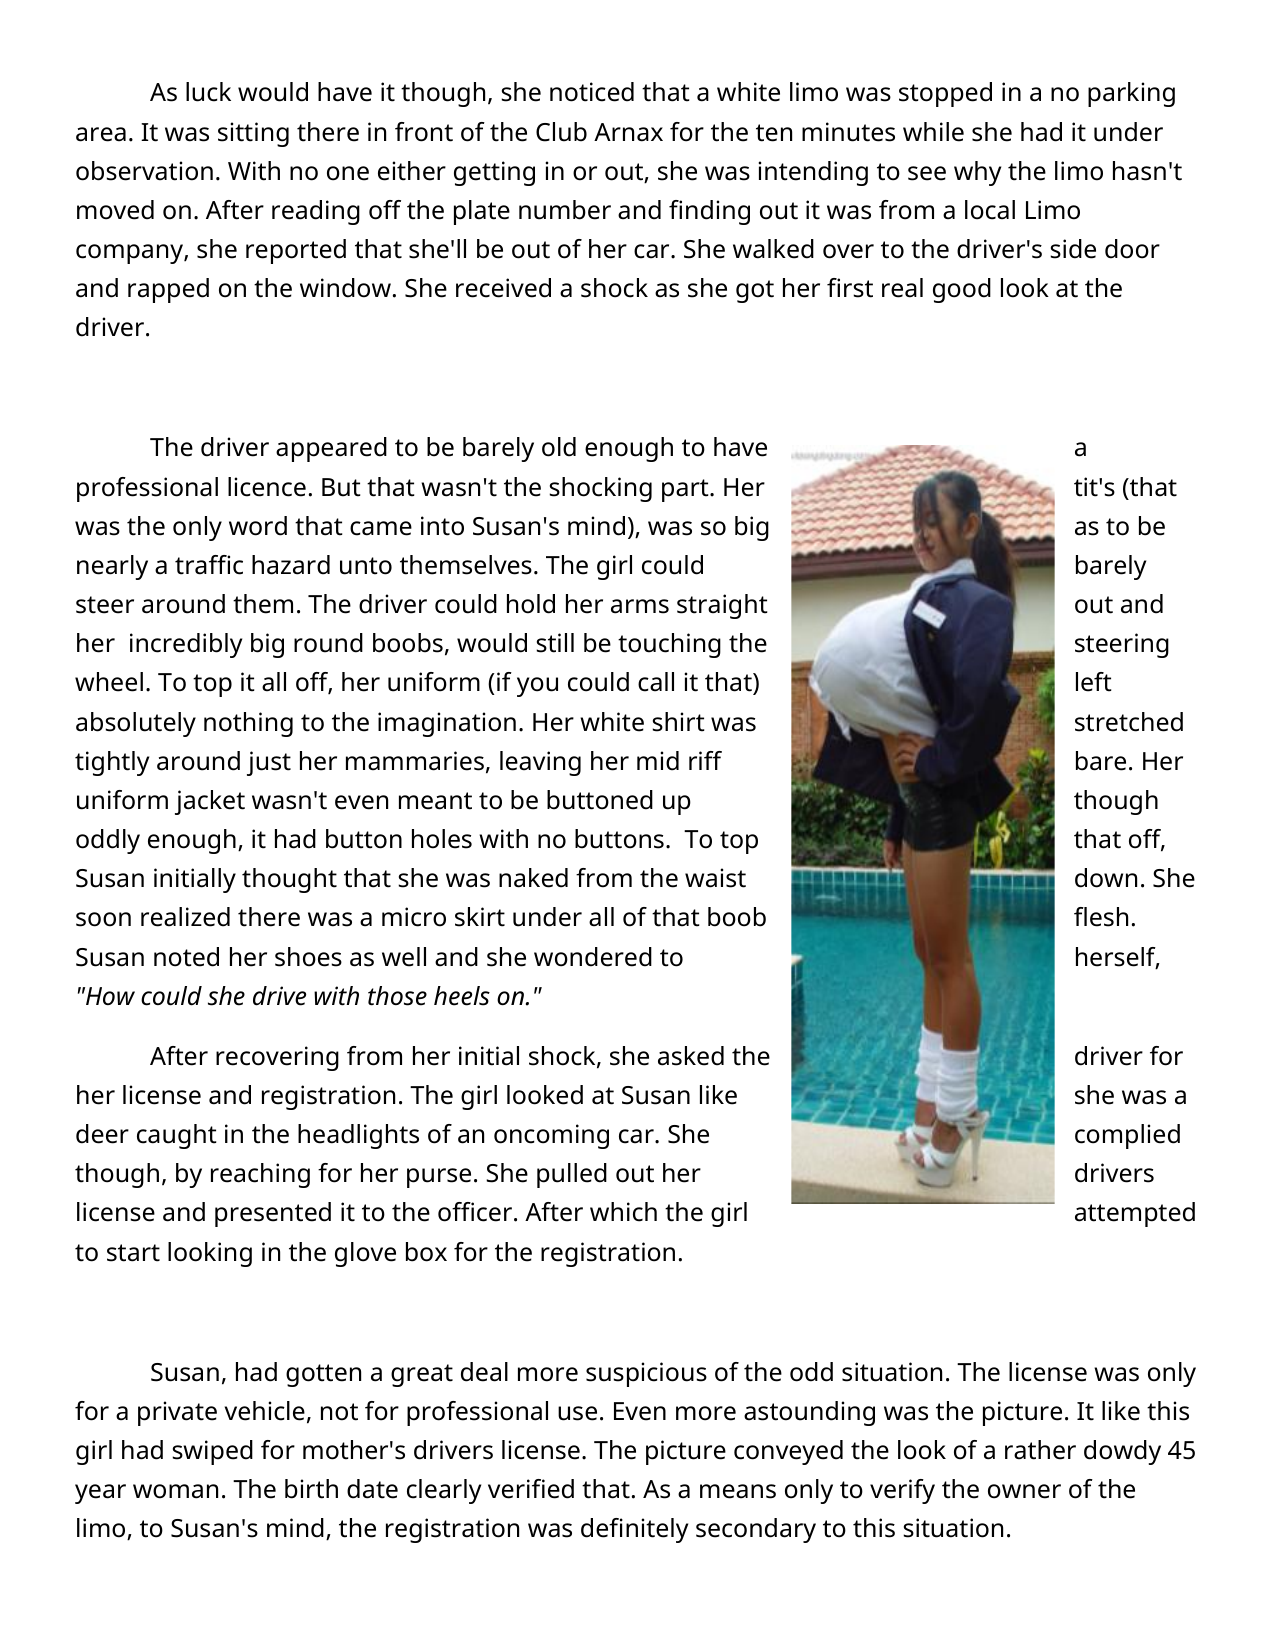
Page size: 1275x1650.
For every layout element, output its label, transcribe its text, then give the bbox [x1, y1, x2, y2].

text Susan, had gotten a great deal more suspicious of the odd situation. The license was only for a private vehicle, not for professional use. Even more astounding was the picture. It like this girl had swiped for mother's drivers license. The picture conveyed the look of a rather dowdy 45 year woman. The birth date clearly verified that. As a means only to verify the owner of the limo, to Susan's mind, the registration was definitely secondary to this situation. [75, 1354, 1200, 1545]
text As luck would have it though, she noticed that a white limo was stopped in a no parking area. It was sitting there in front of the Club Arnax for the ten minutes while she had it under observation. With no one either getting in or out, she was intending to see why the limo hasn't moved on. After reading off the plate number and finding out it was from a local Limo company, she reported that she'll be out of her car. She walked over to the driver's side door and rapped on the window. She received a shock as she got her first real good look at the driver. [75, 75, 1200, 344]
picture [791, 445, 1055, 1204]
text After recovering from her initial shock, she asked the driver for her license and registration. The girl looked at Susan like she was a deer caught in the headlights of an oncoming car. She complied though, by reaching for her purse. She pulled out her drivers license and presented it to the officer. After which the girl attempted to start looking in the glove box for the registration. [75, 1038, 1200, 1268]
text The driver appeared to be barely old enough to have a professional licence. But that wasn't the shocking part. Her tit's (that was the only word that came into Susan's mind), was so big as to be nearly a traffic hazard unto themselves. The girl could barely steer around them. The driver could hold her arms straight out and her incredibly big round boobs, would still be touching the steering wheel. To top it all off, her uniform (if you could call it that) left absolutely nothing to the imagination. Her white shirt was stretched tightly around just her mammaries, leaving her mid riff bare. Her uniform jacket wasn't even meant to be buttoned up though oddly enough, it had button holes with no buttons. To top that off, Susan initially thought that she was naked from the waist down. She soon realized there was a micro skirt under all of that boob flesh. Susan noted her shoes as well and she wondered to herself, "How could she drive with those heels on." [75, 430, 1200, 1012]
